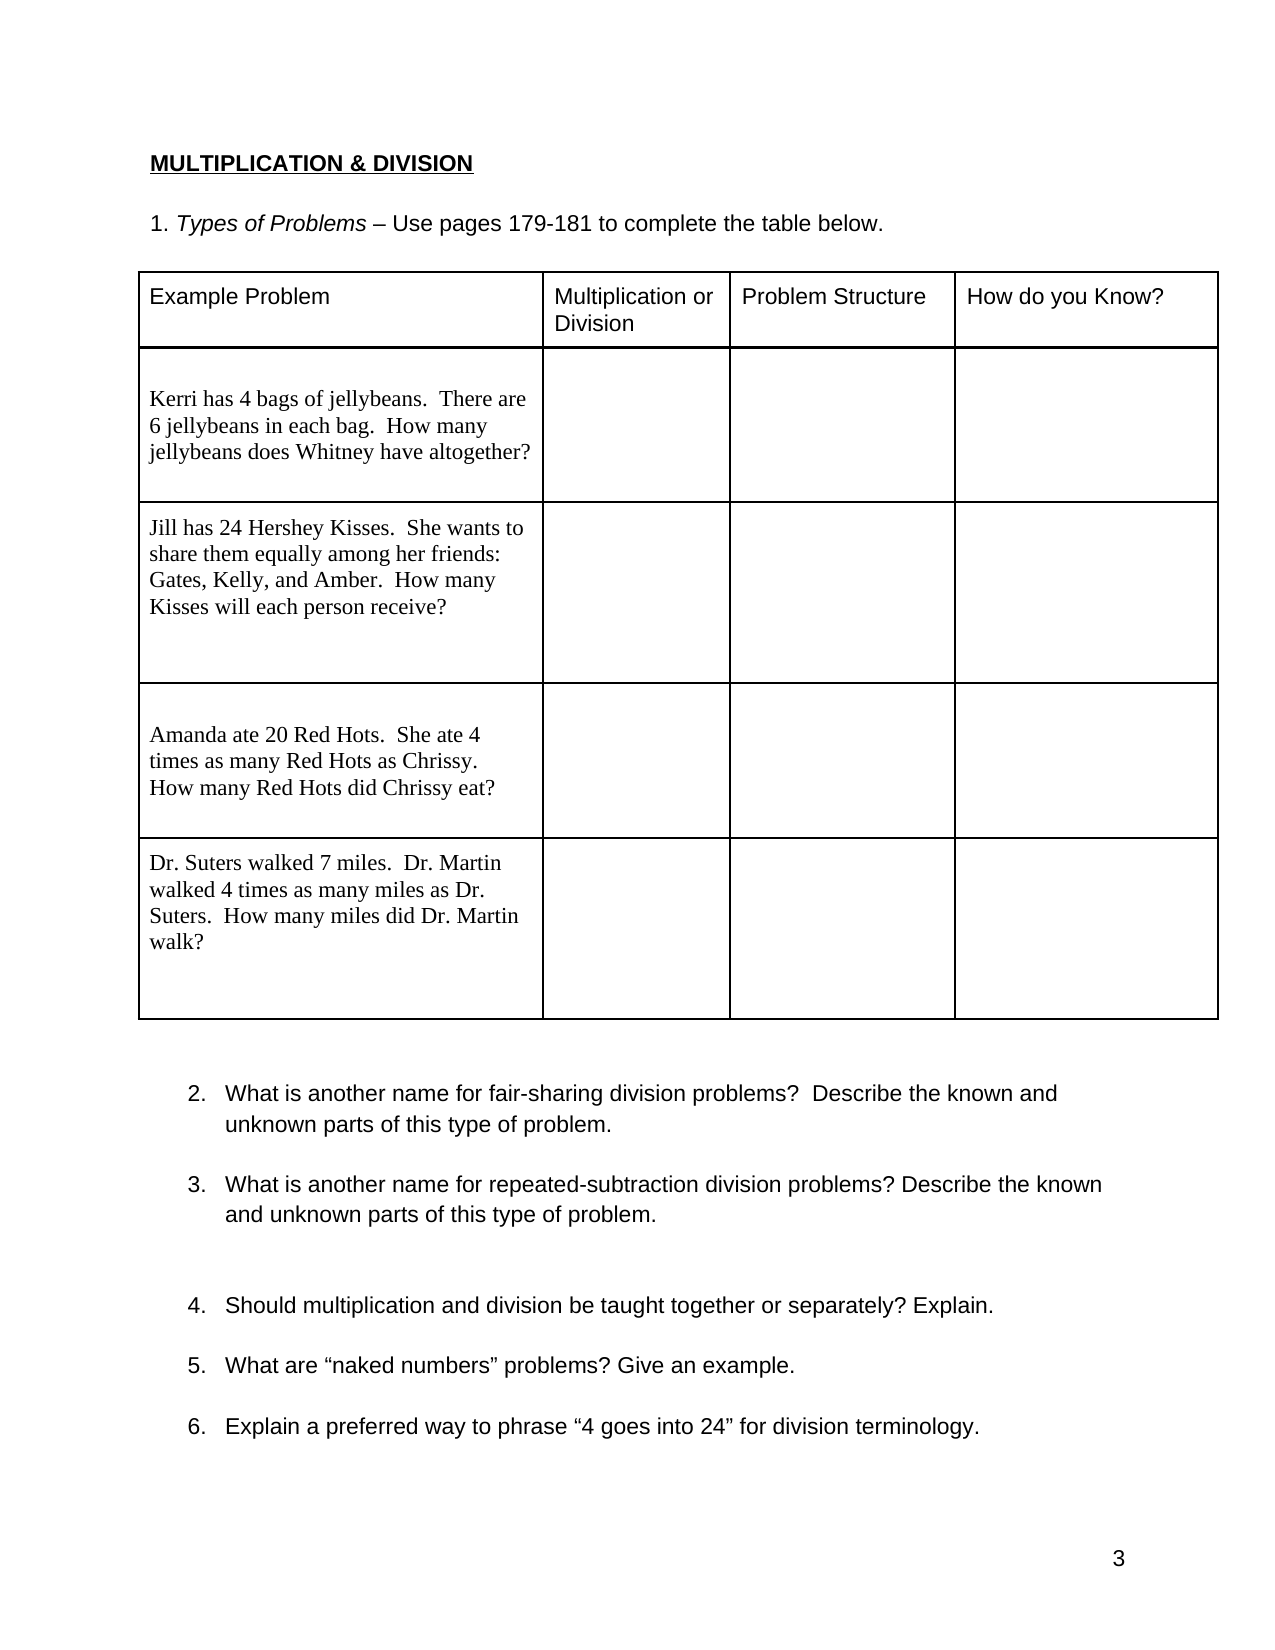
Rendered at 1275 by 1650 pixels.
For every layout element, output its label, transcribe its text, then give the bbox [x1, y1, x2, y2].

list Explain a preferred way to phrase “4 goes into 24” for division terminology. [187, 1413, 1125, 1439]
table_cell Amanda ate 20 Red Hots. She ate 4 times as many Red Hots as Chrissy. How many Red Hots did Chrissy eat? [140, 684, 542, 837]
table_header Multiplication or Division [544, 273, 729, 346]
table_cell [956, 503, 1217, 682]
list What is another name for repeated-subtraction division problems? Describe the known and unknown parts of this type of problem. [187, 1171, 1125, 1228]
table_cell [956, 349, 1217, 501]
table_cell Jill has 24 Hershey Kisses. She wants to share them equally among her friends: Gates, Kelly, and Amber. How many Kisses will each person receive? [140, 503, 542, 682]
list What are “naked numbers” problems? Give an example. [187, 1352, 1125, 1379]
table_cell [544, 503, 729, 682]
list Should multiplication and division be taught together or separately? Explain. [187, 1292, 1125, 1318]
table_cell [544, 839, 729, 1018]
table_header How do you Know? [956, 273, 1217, 346]
text 1. Types of Problems – Use pages 179-181 to complete the table below. [150, 210, 1125, 237]
list What is another name for fair-sharing division problems? Describe the known and unknown parts of this type of problem. [187, 1080, 1125, 1137]
table_cell [731, 684, 954, 837]
text MULTIPLICATION & DIVISION [150, 150, 1125, 176]
table_cell [956, 839, 1217, 1018]
table_cell [544, 684, 729, 837]
table_cell Kerri has 4 bags of jellybeans. There are 6 jellybeans in each bag. How many jellybeans does Whitney have altogether? [140, 349, 542, 501]
table_cell Dr. Suters walked 7 miles. Dr. Martin walked 4 times as many miles as Dr. Suters. How many miles did Dr. Martin walk? [140, 839, 542, 1018]
table_cell [731, 839, 954, 1018]
table_cell [731, 503, 954, 682]
table_cell [544, 349, 729, 501]
table_cell [731, 349, 954, 501]
table_header Problem Structure [731, 273, 954, 346]
table_header Example Problem [140, 273, 542, 346]
table_cell [956, 684, 1217, 837]
